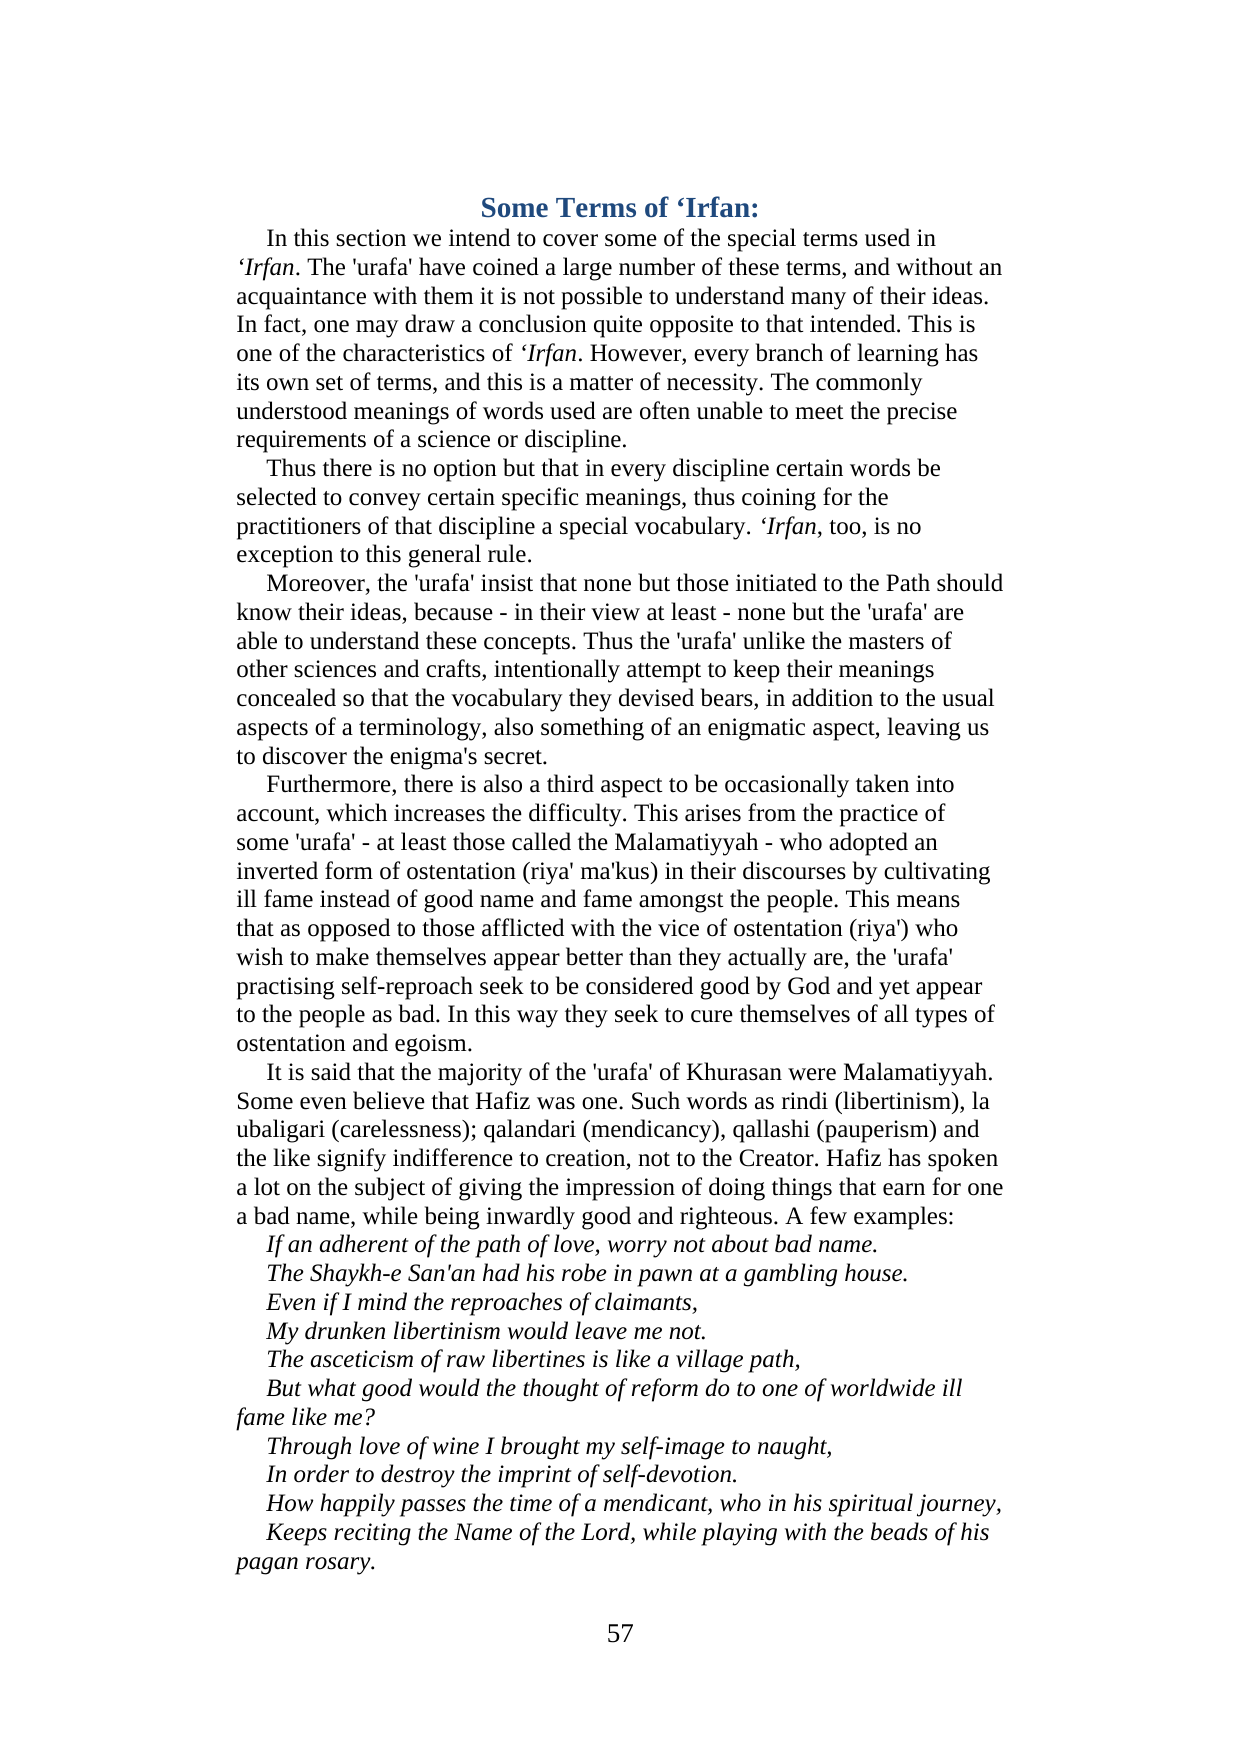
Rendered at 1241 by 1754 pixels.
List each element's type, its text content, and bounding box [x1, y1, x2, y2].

text Even if I mind the reproaches of claimants, [236, 1287, 1004, 1316]
subtitle Some Terms of ‘Irfan: [236, 190, 1004, 223]
text Moreover, the 'urafa' insist that none but those initiated to the Path should know their ideas, because - in their view at least - none but the 'urafa' are able to understand these concepts. Thus the 'urafa' unlike the masters of other sciences and crafts, intentionally attempt to keep their meanings concealed so that the vocabulary they devised bears, in addition to the usual aspects of a terminology, also something of an enigmatic aspect, leaving us to discover the enigma's secret. [236, 568, 1004, 769]
text My drunken libertinism would leave me not. [236, 1316, 1004, 1344]
text How happily passes the time of a mendicant, who in his spiritual journey, [236, 1488, 1004, 1517]
text In this section we intend to cover some of the special terms used in ‘Irfan. The 'urafa' have coined a large number of these terms, and without an acquaintance with them it is not possible to understand many of their ideas. In fact, one may draw a conclusion quite opposite to that intended. This is one of the characteristics of ‘Irfan. However, every branch of learning has its own set of terms, and this is a matter of necessity. The commonly understood meanings of words used are often unable to meet the precise requirements of a science or discipline. [236, 223, 1004, 453]
text The asceticism of raw libertines is like a village path, [236, 1344, 1004, 1373]
text Thus there is no option but that in every discipline certain words be selected to convey certain specific meanings, thus coining for the practitioners of that discipline a special vocabulary. ‘Irfan, too, is no exception to this general rule. [236, 453, 1004, 568]
text Through love of wine I brought my self-image to naught, [236, 1431, 1004, 1459]
text It is said that the majority of the 'urafa' of Khurasan were Malamatiyyah. Some even believe that Hafiz was one. Such words as rindi (libertinism), la ubaligari (carelessness); qalandari (mendicancy), qallashi (pauperism) and the like signify indifference to creation, not to the Creator. Hafiz has spoken a lot on the subject of giving the impression of doing things that earn for one a bad name, while being inwardly good and righteous. A few examples: [236, 1057, 1004, 1229]
text The Shaykh-e San'an had his robe in pawn at a gambling house. [236, 1258, 1004, 1287]
text Keeps reciting the Name of the Lord, while playing with the beads of his pagan rosary. [236, 1517, 1004, 1574]
text In order to destroy the imprint of self-devotion. [236, 1459, 1004, 1488]
text Furthermore, there is also a third aspect to be occasionally taken into account, which increases the difficulty. This arises from the practice of some 'urafa' - at least those called the Malamatiyyah - who adopted an inverted form of ostentation (riya' ma'kus) in their discourses by cultivating ill fame instead of good name and fame amongst the people. This means that as opposed to those afflicted with the vice of ostentation (riya') who wish to make themselves appear better than they actually are, the 'urafa' practising self-reproach seek to be considered good by God and yet appear to the people as bad. In this way they seek to cure themselves of all types of ostentation and egoism. [236, 769, 1004, 1057]
text But what good would the thought of reform do to one of worldwide ill fame like me? [236, 1373, 1004, 1431]
text If an adherent of the path of love, worry not about bad name. [236, 1229, 1004, 1258]
